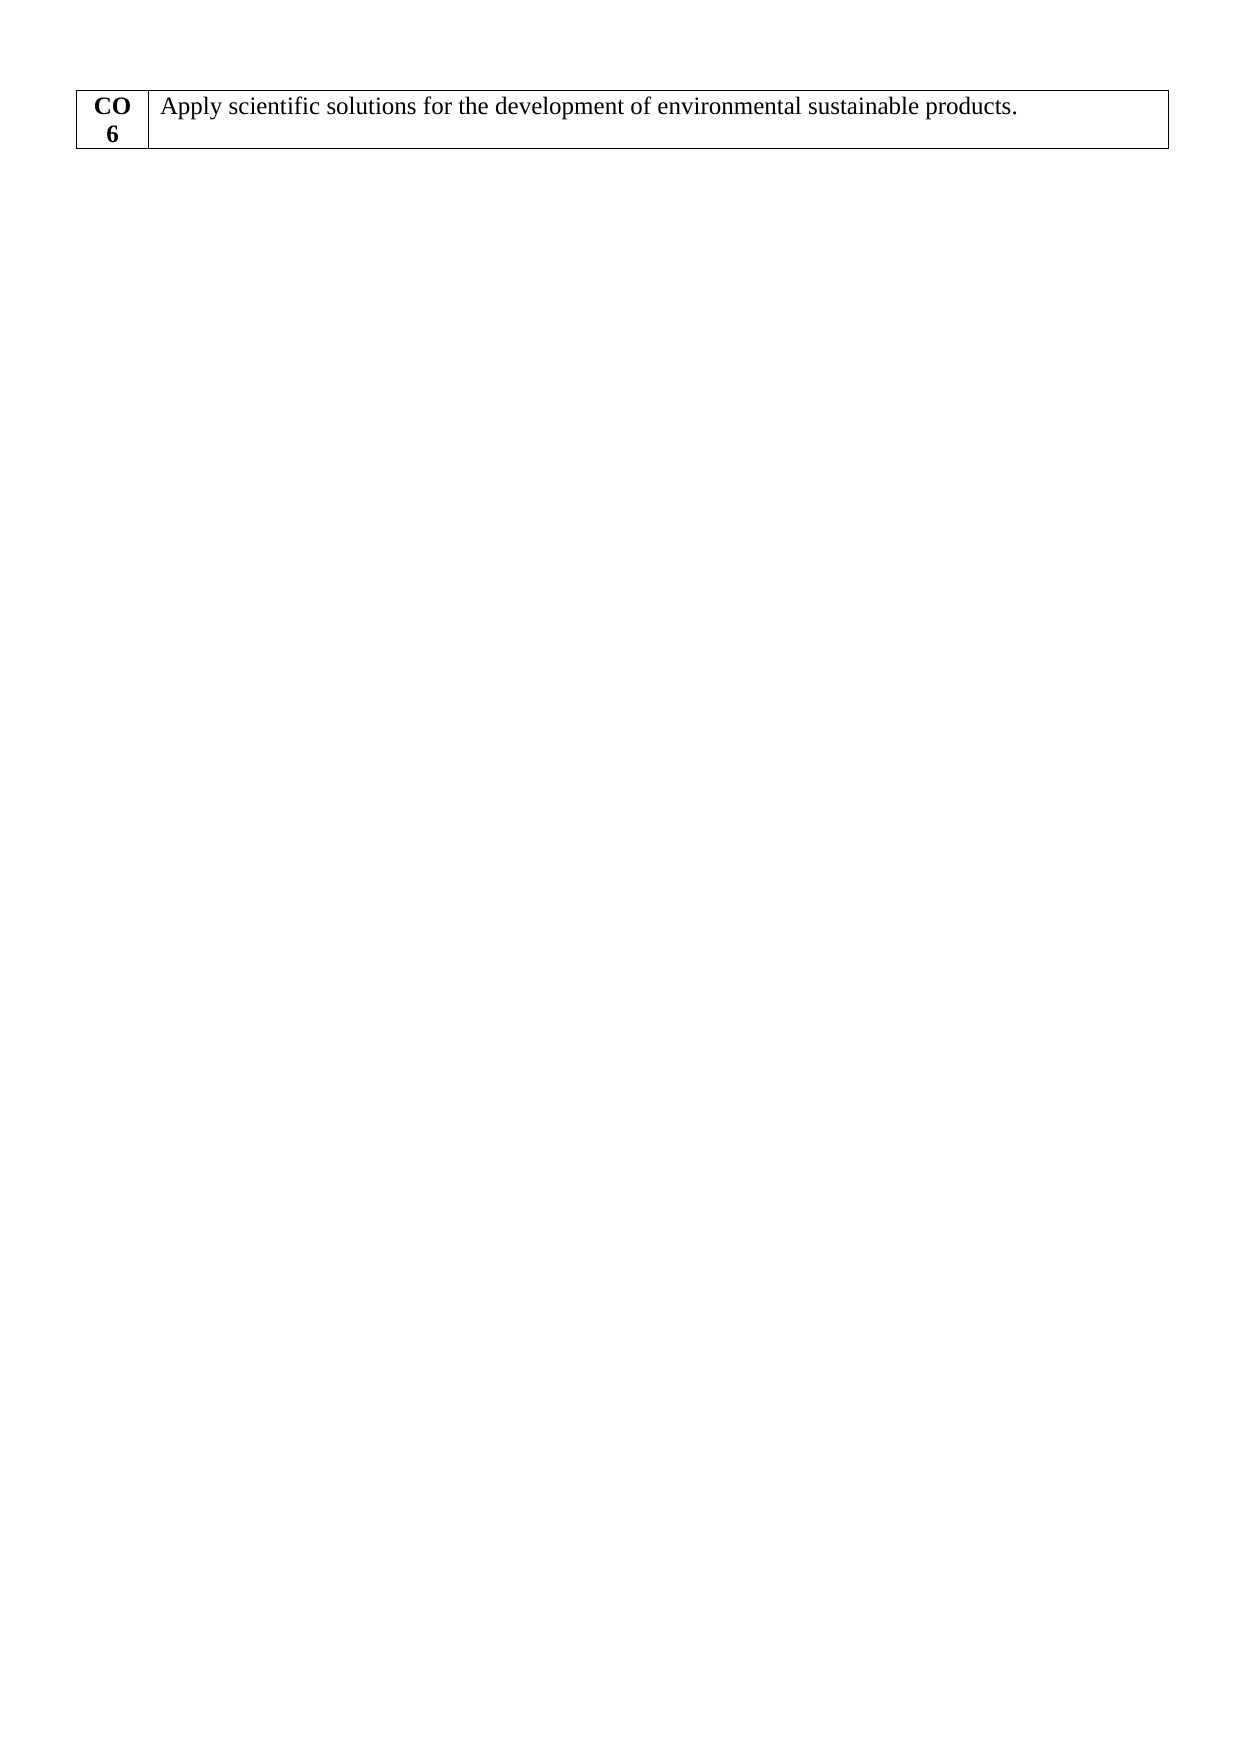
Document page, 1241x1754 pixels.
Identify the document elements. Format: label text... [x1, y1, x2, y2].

table_cell CO6 [77, 91, 148, 148]
table_cell Apply scientific solutions for the development of environmental sustainable products. [149, 91, 1168, 148]
